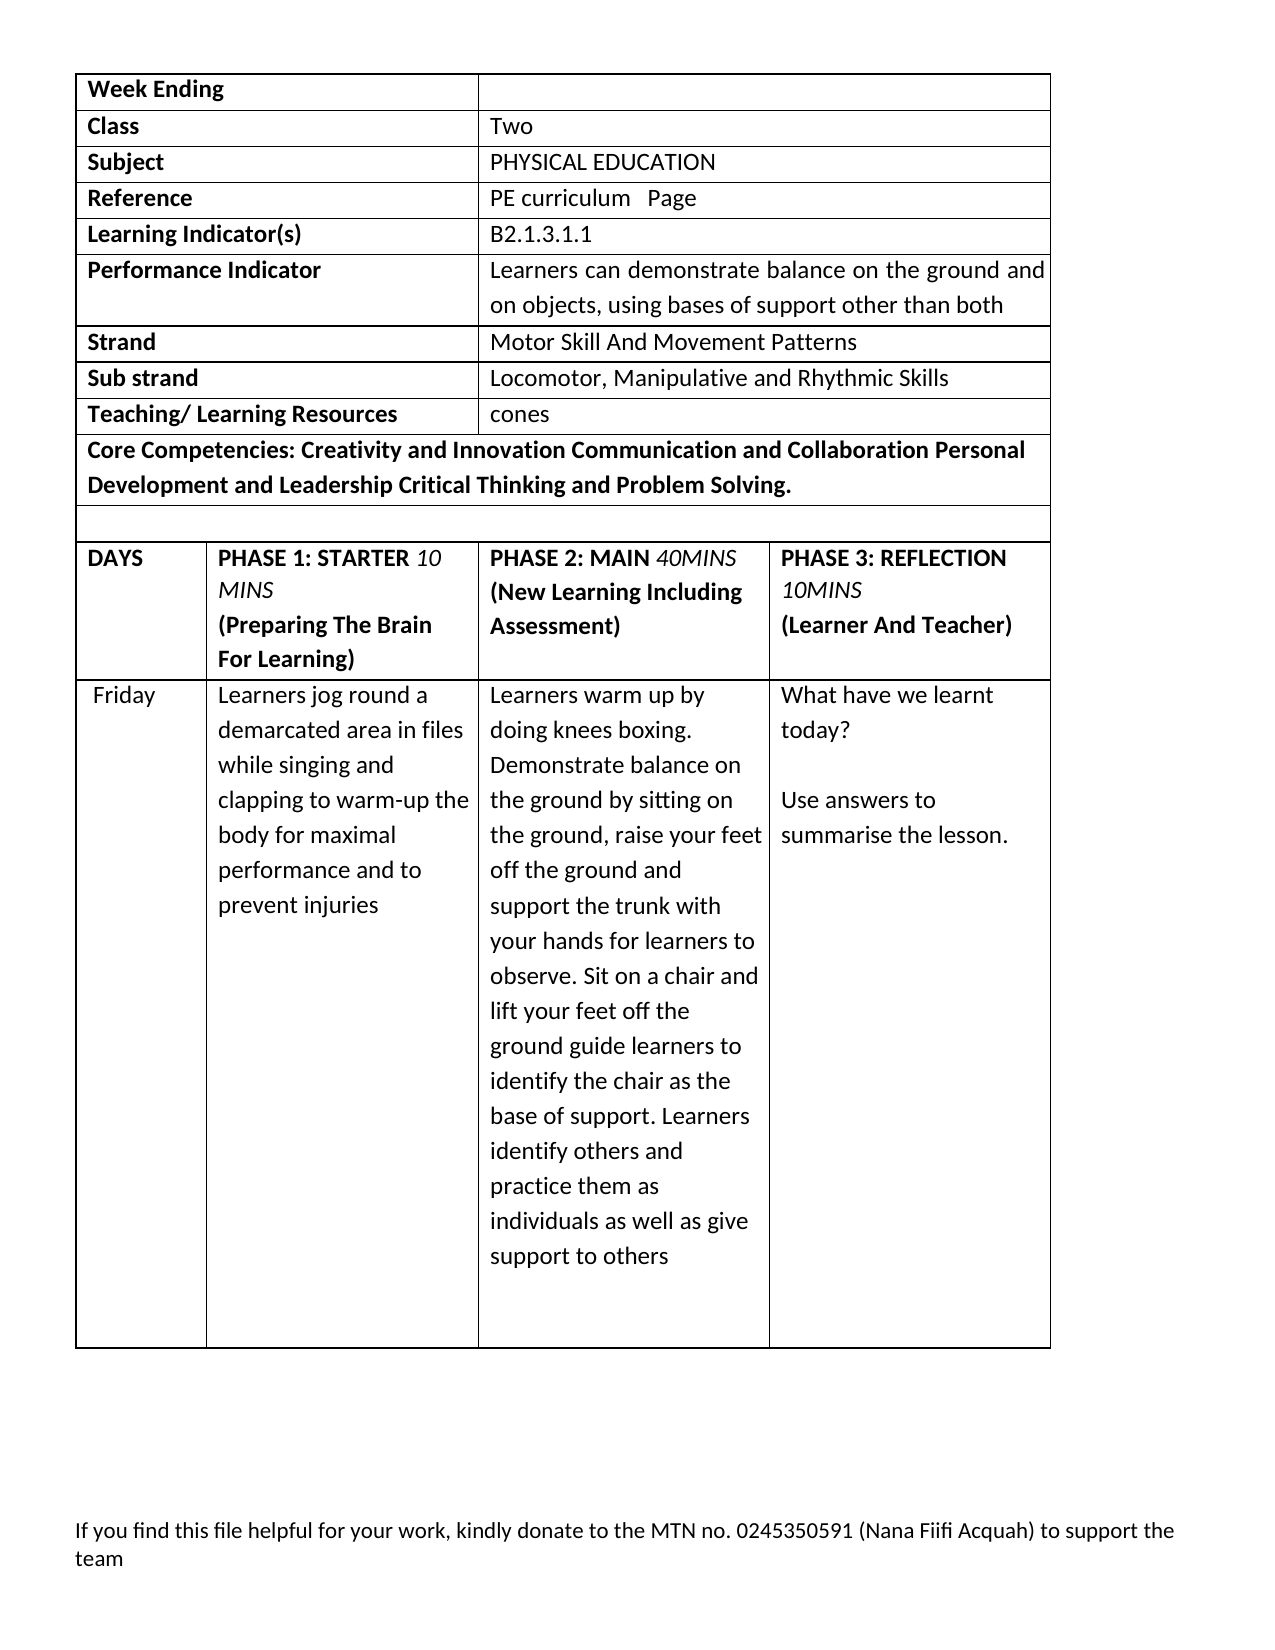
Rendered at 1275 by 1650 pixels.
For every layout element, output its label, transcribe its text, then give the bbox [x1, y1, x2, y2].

table_cell What have we learnt today? Use answers to summarise the lesson. [770, 681, 1050, 1347]
table_cell PHASE 3: REFLECTION 10MINS (Learner And Teacher) [770, 543, 1050, 679]
table_cell PE curriculum Page [479, 183, 1050, 218]
table_cell Learners can demonstrate balance on the ground and on objects, using bases of support other than both feet. [479, 255, 1050, 325]
table_cell PHYSICAL EDUCATION [479, 147, 1050, 182]
table_cell Teaching/ Learning Resources [77, 399, 478, 434]
table_header [479, 75, 1050, 109]
table_cell Core Competencies: Creativity and Innovation Communication and Collaboration Personal Development and Leadership Critical Thinking and Problem Solving. [77, 435, 1050, 505]
table_cell Motor Skill And Movement Patterns [479, 327, 1050, 361]
table_cell DAYS [77, 543, 206, 679]
table_cell Sub strand [77, 363, 478, 398]
table_cell Locomotor, Manipulative and Rhythmic Skills [479, 363, 1050, 398]
table_cell Strand [77, 327, 478, 361]
table_header Week Ending [77, 75, 478, 109]
table_cell Learning Indicator(s) [77, 219, 478, 254]
table_cell PHASE 1: STARTER 10 MINS (Preparing The Brain For Learning) [207, 543, 478, 679]
table_cell cones [479, 399, 1050, 434]
table_cell Class [77, 111, 478, 146]
text If you find this file helpful for your work, kindly donate to the MTN no. 0245350591 (Nana Fiifi Acquah) to support the team [75, 1517, 1175, 1573]
table_cell Performance Indicator [77, 255, 478, 325]
table_cell Subject [77, 147, 478, 182]
table_cell [77, 506, 1050, 541]
table_cell PHASE 2: MAIN 40MINS (New Learning Including Assessment) [479, 543, 769, 679]
table_cell Reference [77, 183, 478, 218]
table_cell Friday [77, 681, 206, 1347]
table_cell Learners jog round a demarcated area in files while singing and clapping to warm-up the body for maximal performance and to prevent injuries [207, 681, 478, 1347]
table_cell Learners warm up by doing knees boxing. Demonstrate balance on the ground by sitting on the ground, raise your feet off the ground and support the trunk with your hands for learners to observe. Sit on a chair and lift your feet off the ground guide learners to identify the chair as the base of support. Learners identify others and practice them as individuals as well as give support to others [479, 681, 769, 1347]
table_cell Two [479, 111, 1050, 146]
table_cell B2.1.3.1.1 [479, 219, 1050, 254]
